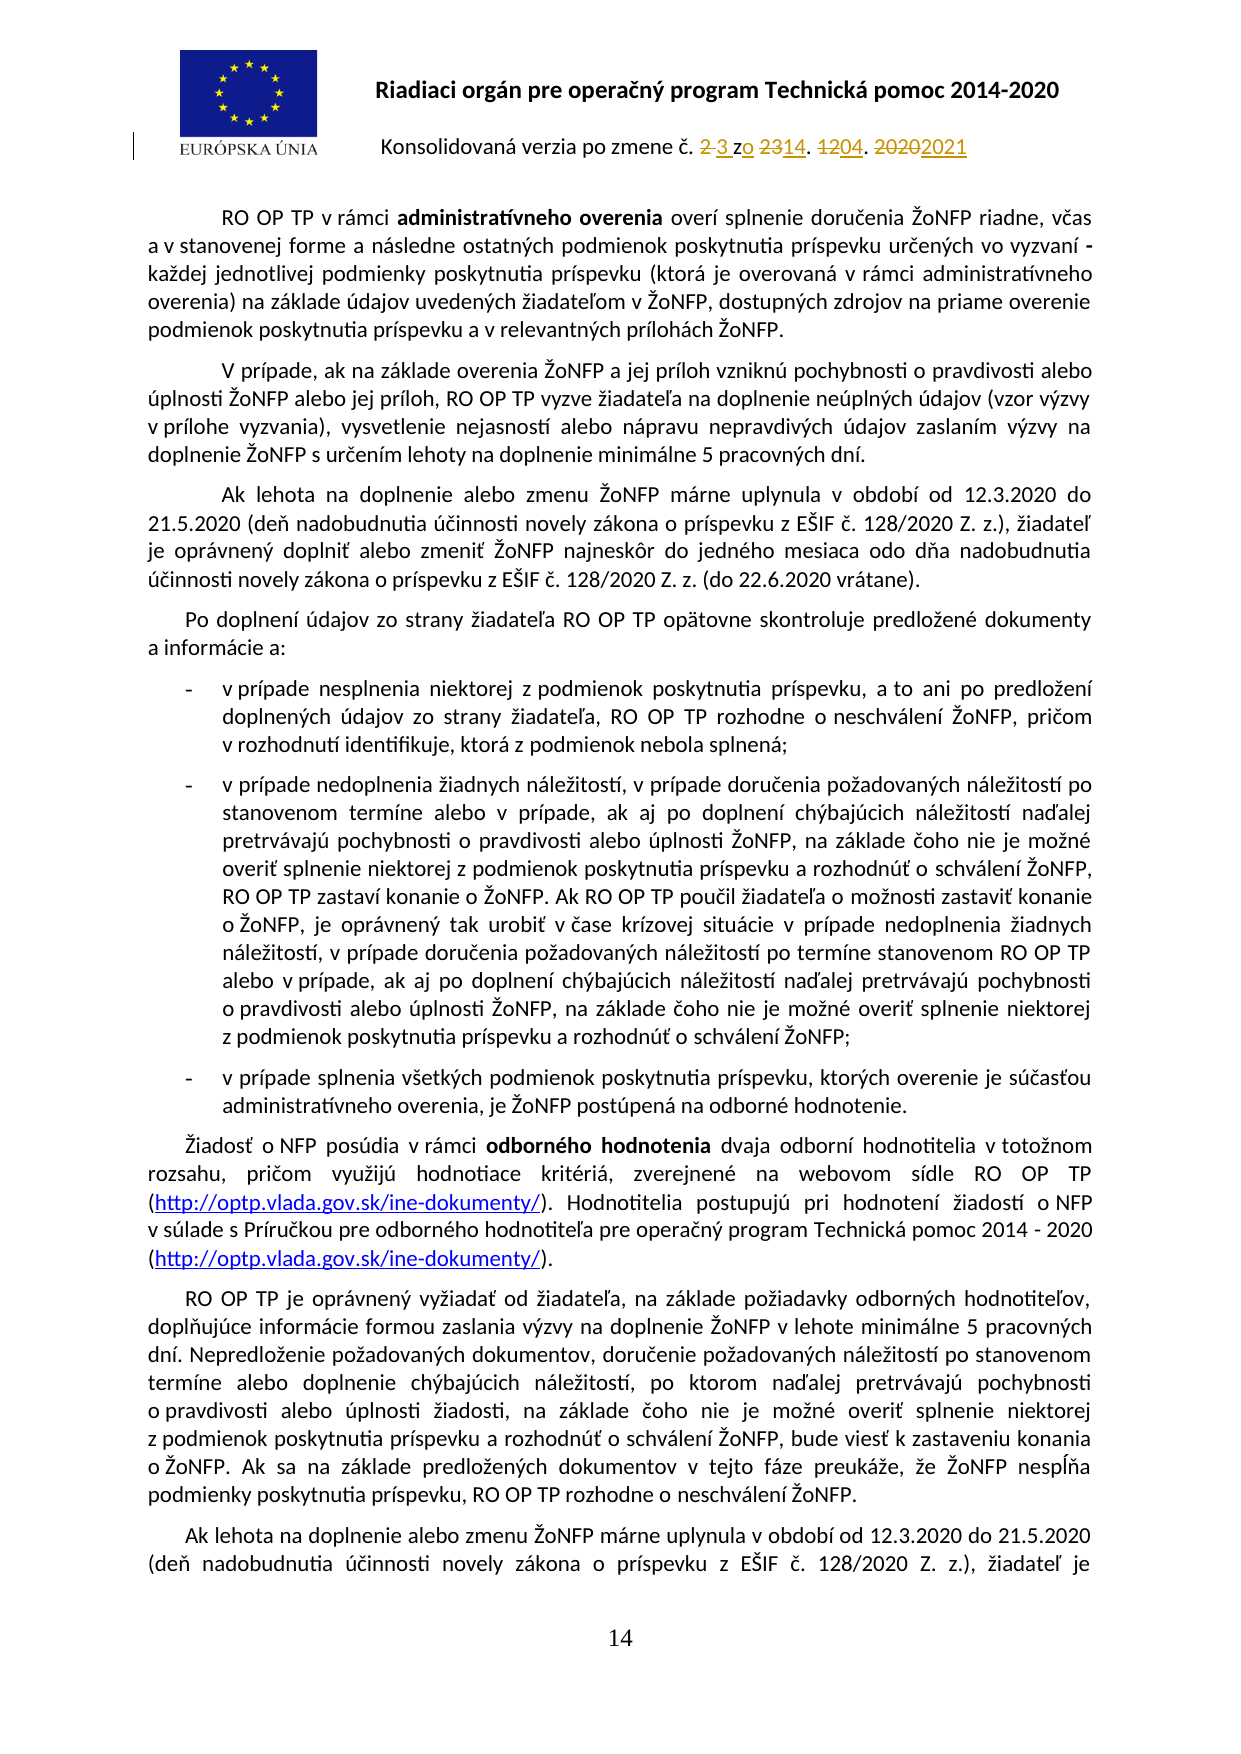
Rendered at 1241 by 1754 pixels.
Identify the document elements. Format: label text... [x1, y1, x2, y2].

text RO OP TP je oprávnený vyžiadať od žiadateľa, na základe požiadavky odborných hodnotiteľov, doplňujúce informácie formou zaslania výzvy na doplnenie ŽoNFP v lehote minimálne 5 pracovných dní. Nepredloženie požadovaných dokumentov, doručenie požadovaných náležitostí po stanovenom termíne alebo doplnenie chýbajúcich náležitostí, po ktorom naďalej pretrvávajú pochybnosti o pravdivosti alebo úplnosti žiadosti, na základe čoho nie je možné overiť splnenie niektorej z podmienok poskytnutia príspevku a rozhodnúť o schválení ŽoNFP, bude viesť k zastaveniu konania o ŽoNFP. Ak sa na základe predložených dokumentov v tejto fáze preukáže, že ŽoNFP nespĺňa podmienky poskytnutia príspevku, RO OP TP rozhodne o neschválení ŽoNFP. [148, 1284, 1093, 1508]
list v prípade splnenia všetkých podmienok poskytnutia príspevku, ktorých overenie je súčasťou administratívneho overenia, je ŽoNFP postúpená na odborné hodnotenie. [185, 1063, 1093, 1119]
text Po doplnení údajov zo strany žiadateľa RO OP TP opätovne skontroluje predložené dokumenty a informácie a: [148, 605, 1093, 661]
text RO OP TP v rámci administratívneho overenia overí splnenie doručenia ŽoNFP riadne, včas a v stanovenej forme a následne ostatných podmienok poskytnutia príspevku určených vo vyzvaní - každej jednotlivej podmienky poskytnutia príspevku (ktorá je overovaná v rámci administratívneho overenia) na základe údajov uvedených žiadateľom v ŽoNFP, dostupných zdrojov na priame overenie podmienok poskytnutia príspevku a v relevantných prílohách ŽoNFP. [148, 203, 1093, 343]
picture [179, 50, 318, 155]
list v prípade nesplnenia niektorej z podmienok poskytnutia príspevku, a to ani po predložení doplnených údajov zo strany žiadateľa, RO OP TP rozhodne o neschválení ŽoNFP, pričom v rozhodnutí identifikuje, ktorá z podmienok nebola splnená; [185, 674, 1093, 758]
list v prípade nedoplnenia žiadnych náležitostí, v prípade doručenia požadovaných náležitostí po stanovenom termíne alebo v prípade, ak aj po doplnení chýbajúcich náležitostí naďalej pretrvávajú pochybnosti o pravdivosti alebo úplnosti ŽoNFP, na základe čoho nie je možné overiť splnenie niektorej z podmienok poskytnutia príspevku a rozhodnúť o schválení ŽoNFP, RO OP TP zastaví konanie o ŽoNFP. Ak RO OP TP poučil žiadateľa o možnosti zastaviť konanie o ŽoNFP, je oprávnený tak urobiť v čase krízovej situácie v prípade nedoplnenia žiadnych náležitostí, v prípade doručenia požadovaných náležitostí po termíne stanovenom RO OP TP alebo v prípade, ak aj po doplnení chýbajúcich náležitostí naďalej pretrvávajú pochybnosti o pravdivosti alebo úplnosti ŽoNFP, na základe čoho nie je možné overiť splnenie niektorej z podmienok poskytnutia príspevku a rozhodnúť o schválení ŽoNFP; [185, 770, 1093, 1051]
text Žiadosť o NFP posúdia v rámci odborného hodnotenia dvaja odborní hodnotitelia v totožnom rozsahu, pričom využijú hodnotiace kritériá, zverejnené na webovom sídle RO OP TP (http://optp.vlada.gov.sk/ine-dokumenty/). Hodnotitelia postupujú pri hodnotení žiadostí o NFP v súlade s Príručkou pre odborného hodnotiteľa pre operačný program Technická pomoc 2014 - 2020 (http://optp.vlada.gov.sk/ine-dokumenty/). [148, 1132, 1093, 1272]
text V prípade, ak na základe overenia ŽoNFP a jej príloh vzniknú pochybnosti o pravdivosti alebo úplnosti ŽoNFP alebo jej príloh, RO OP TP vyzve žiadateľa na doplnenie neúplných údajov (vzor výzvy v prílohe vyzvania), vysvetlenie nejasností alebo nápravu nepravdivých údajov zaslaním výzvy na doplnenie ŽoNFP s určením lehoty na doplnenie minimálne 5 pracovných dní. [148, 356, 1093, 468]
